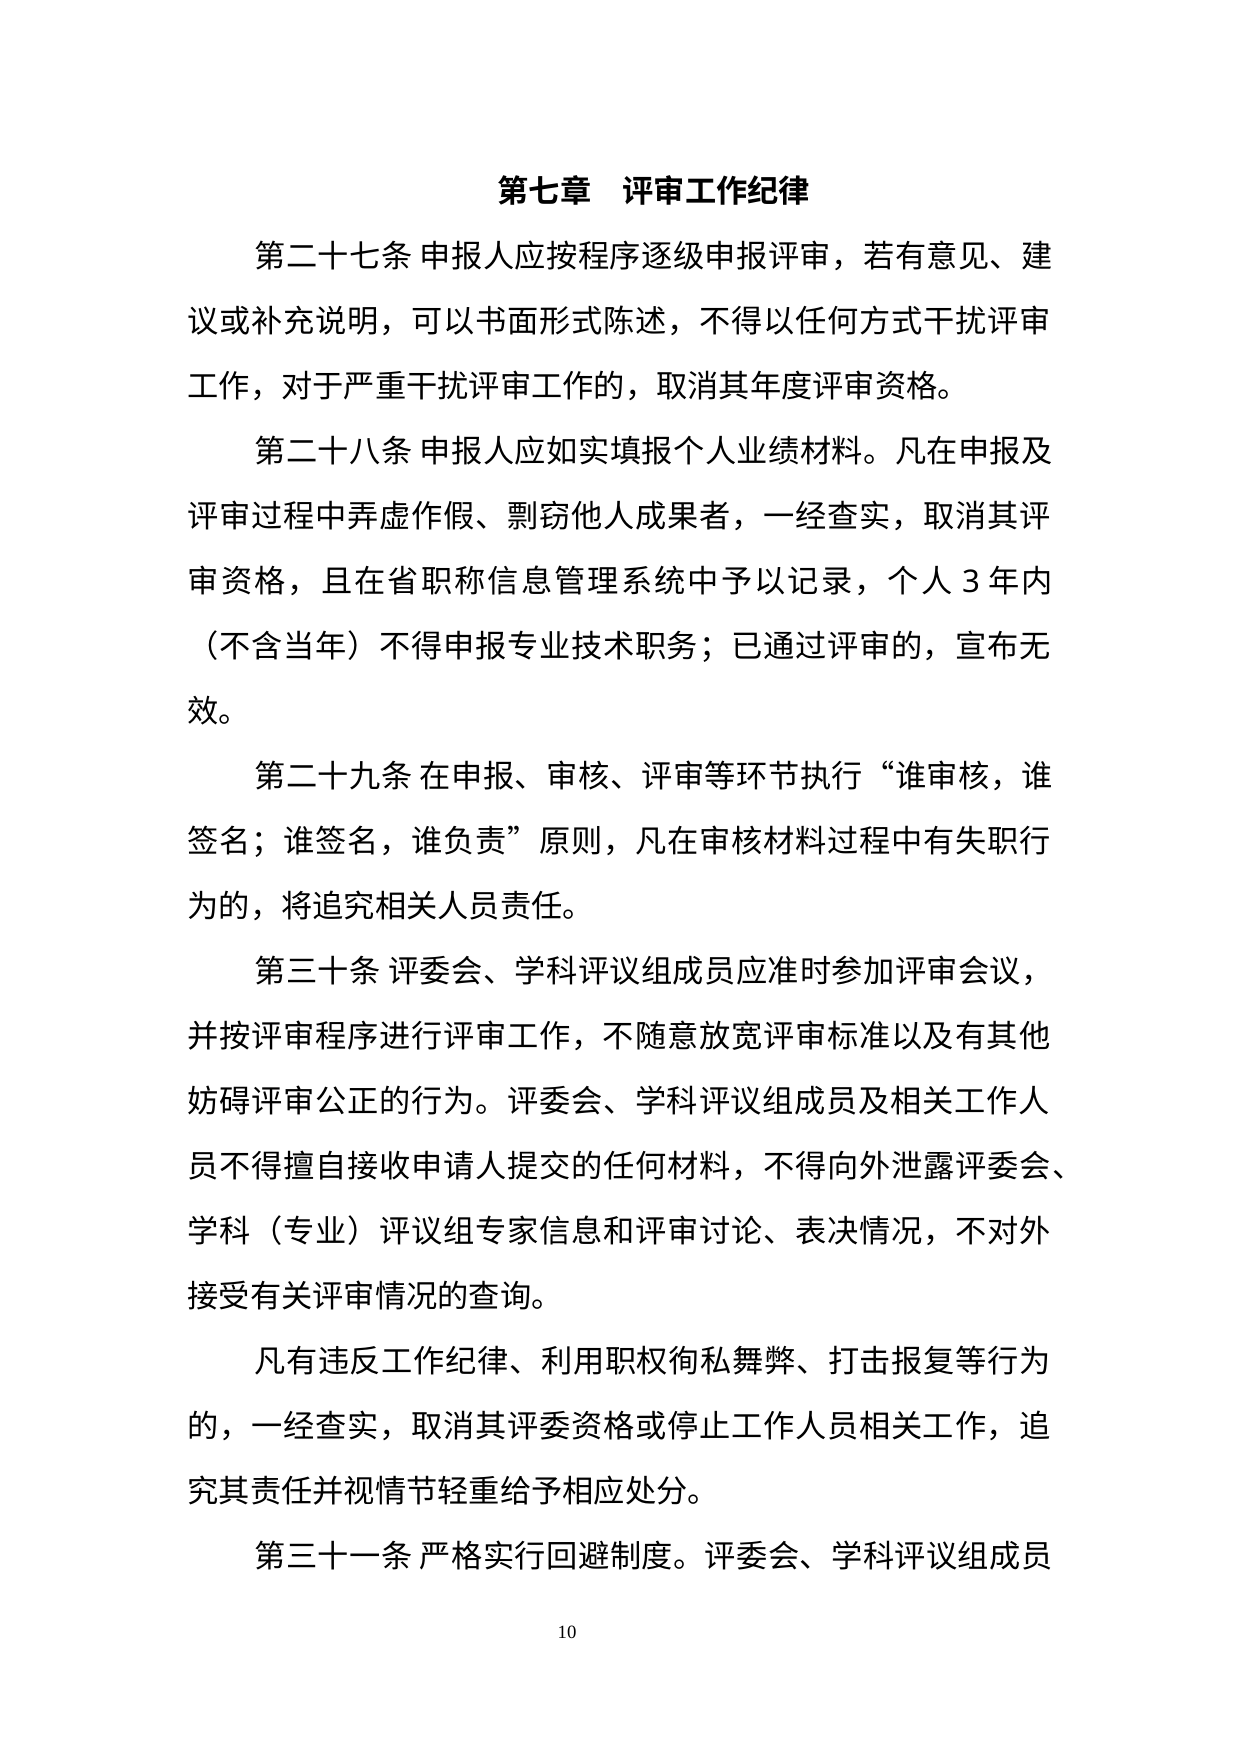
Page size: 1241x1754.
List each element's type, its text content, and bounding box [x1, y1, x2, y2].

text 第二十八条 申报人应如实填报个人业绩材料。凡在申报及评审过程中弄虚作假、剽窃他人成果者，一经查实，取消其评审资格，且在省职称信息管理系统中予以记录，个人3年内（不含当年）不得申报专业技术职务；已通过评审的，宣布无效。 [187, 416, 1053, 741]
text 第三十条 评委会、学科评议组成员应准时参加评审会议，并按评审程序进行评审工作，不随意放宽评审标准以及有其他妨碍评审公正的行为。评委会、学科评议组成员及相关工作人员不得擅自接收申请人提交的任何材料，不得向外泄露评委会、学科（专业）评议组专家信息和评审讨论、表决情况，不对外接受有关评审情况的查询。 [187, 936, 1053, 1326]
text 第二十七条 申报人应按程序逐级申报评审，若有意见、建议或补充说明，可以书面形式陈述，不得以任何方式干扰评审工作，对于严重干扰评审工作的，取消其年度评审资格。 [187, 221, 1053, 416]
text 第二十九条 在申报、审核、评审等环节执行“谁审核，谁签名；谁签名，谁负责”原则，凡在审核材料过程中有失职行为的，将追究相关人员责任。 [187, 741, 1053, 936]
subtitle 第七章 评审工作纪律 [187, 156, 1053, 221]
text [187, 1521, 1053, 1586]
text 凡有违反工作纪律、利用职权徇私舞弊、打击报复等行为的，一经查实，取消其评委资格或停止工作人员相关工作，追究其责任并视情节轻重给予相应处分。 [187, 1326, 1053, 1521]
